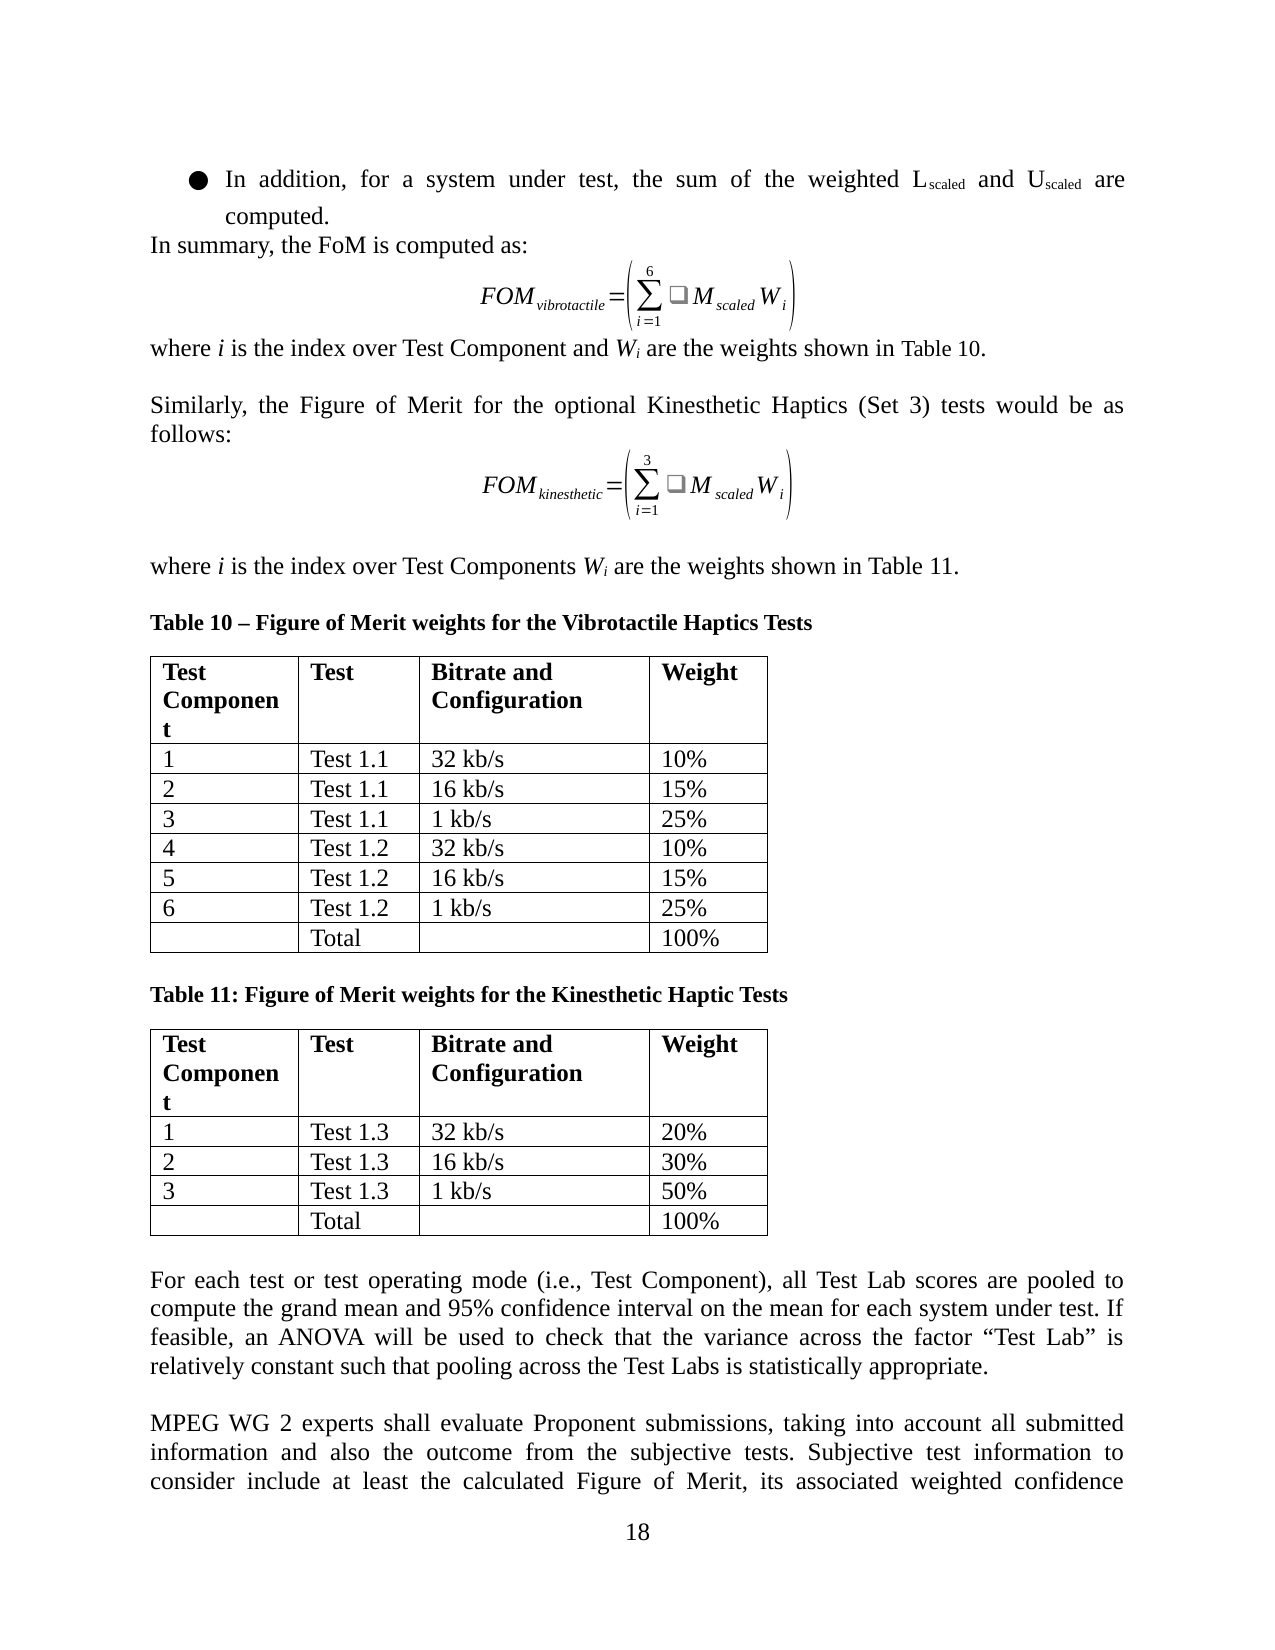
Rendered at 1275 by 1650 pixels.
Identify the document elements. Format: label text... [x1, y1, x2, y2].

text where i is the index over Test Components Wi are the weights shown in Table 11. [150, 551, 1125, 580]
table_header Test Component [151, 657, 298, 743]
table_cell [420, 1206, 649, 1235]
table_cell 100% [650, 923, 767, 952]
table_cell 2 [151, 774, 298, 803]
table_cell 10% [650, 744, 767, 773]
table_cell 15% [650, 774, 767, 803]
table_header Weight [650, 1030, 767, 1116]
text Table 10 – Figure of Merit weights for the Vibrotactile Haptics Tests [150, 608, 1125, 635]
table_cell 10% [650, 834, 767, 862]
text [150, 1408, 1125, 1495]
table_cell 4 [151, 834, 298, 862]
table_cell 3 [151, 1176, 298, 1205]
table_cell Total [299, 1206, 419, 1235]
table_cell Total [299, 923, 419, 952]
table_cell Test 1.2 [299, 863, 419, 892]
table_header Bitrate and Configuration [420, 1030, 649, 1116]
table_cell Test 1.3 [299, 1176, 419, 1205]
table_cell 2 [151, 1147, 298, 1175]
table_cell 1 kb/s [420, 804, 649, 832]
table_cell [151, 923, 298, 952]
table_cell 32 kb/s [420, 834, 649, 862]
text For each test or test operating mode (i.e., Test Component), all Test Lab scores are pooled to compute the grand mean and 95% confidence interval on the mean for each system under test. If feasible, an ANOVA will be used to check that the variance across the factor “Test Lab” is relatively constant such that pooling across the Test Labs is statistically appropriate. [150, 1265, 1125, 1380]
table_cell 25% [650, 804, 767, 832]
table_cell 5 [151, 863, 298, 892]
table_cell 30% [650, 1147, 767, 1175]
list In addition, for a system under test, the sum of the weighted Lscaled and Uscaled are computed. [187, 150, 1125, 230]
table_cell 1 [151, 1117, 298, 1146]
table_cell Test 1.3 [299, 1147, 419, 1175]
table_cell 32 kb/s [420, 744, 649, 773]
table_cell 3 [151, 804, 298, 832]
table_cell Test 1.1 [299, 774, 419, 803]
table_cell [151, 1206, 298, 1235]
text In summary, the FoM is computed as: [150, 230, 1125, 259]
table_cell 50% [650, 1176, 767, 1205]
table_header Test [299, 657, 419, 743]
table_cell 16 kb/s [420, 774, 649, 803]
table_cell 1 [151, 744, 298, 773]
table_header Test Component [151, 1030, 298, 1116]
text Similarly, the Figure of Merit for the optional Kinesthetic Haptics (Set 3) tests would be as follows: [150, 391, 1125, 448]
table_cell 16 kb/s [420, 1147, 649, 1175]
table_cell 15% [650, 863, 767, 892]
table_cell Test 1.1 [299, 804, 419, 832]
table_cell 1 kb/s [420, 1176, 649, 1205]
table_cell 16 kb/s [420, 863, 649, 892]
table_cell 1 kb/s [420, 893, 649, 922]
table_cell 100% [650, 1206, 767, 1235]
table_cell Test 1.3 [299, 1117, 419, 1146]
table_cell Test 1.2 [299, 893, 419, 922]
text where i is the index over Test Component and Wi are the weights shown in Table 10. [150, 333, 1125, 362]
table_cell Test 1.2 [299, 834, 419, 862]
table_cell 32 kb/s [420, 1117, 649, 1146]
table_cell 6 [151, 893, 298, 922]
table_cell [420, 923, 649, 952]
table_header Test [299, 1030, 419, 1116]
table_cell 25% [650, 893, 767, 922]
table_cell Test 1.1 [299, 744, 419, 773]
table_header Weight [650, 657, 767, 743]
table_header Bitrate and Configuration [420, 657, 649, 743]
table_cell 20% [650, 1117, 767, 1146]
text Table 11: Figure of Merit weights for the Kinesthetic Haptic Tests [150, 981, 1125, 1008]
